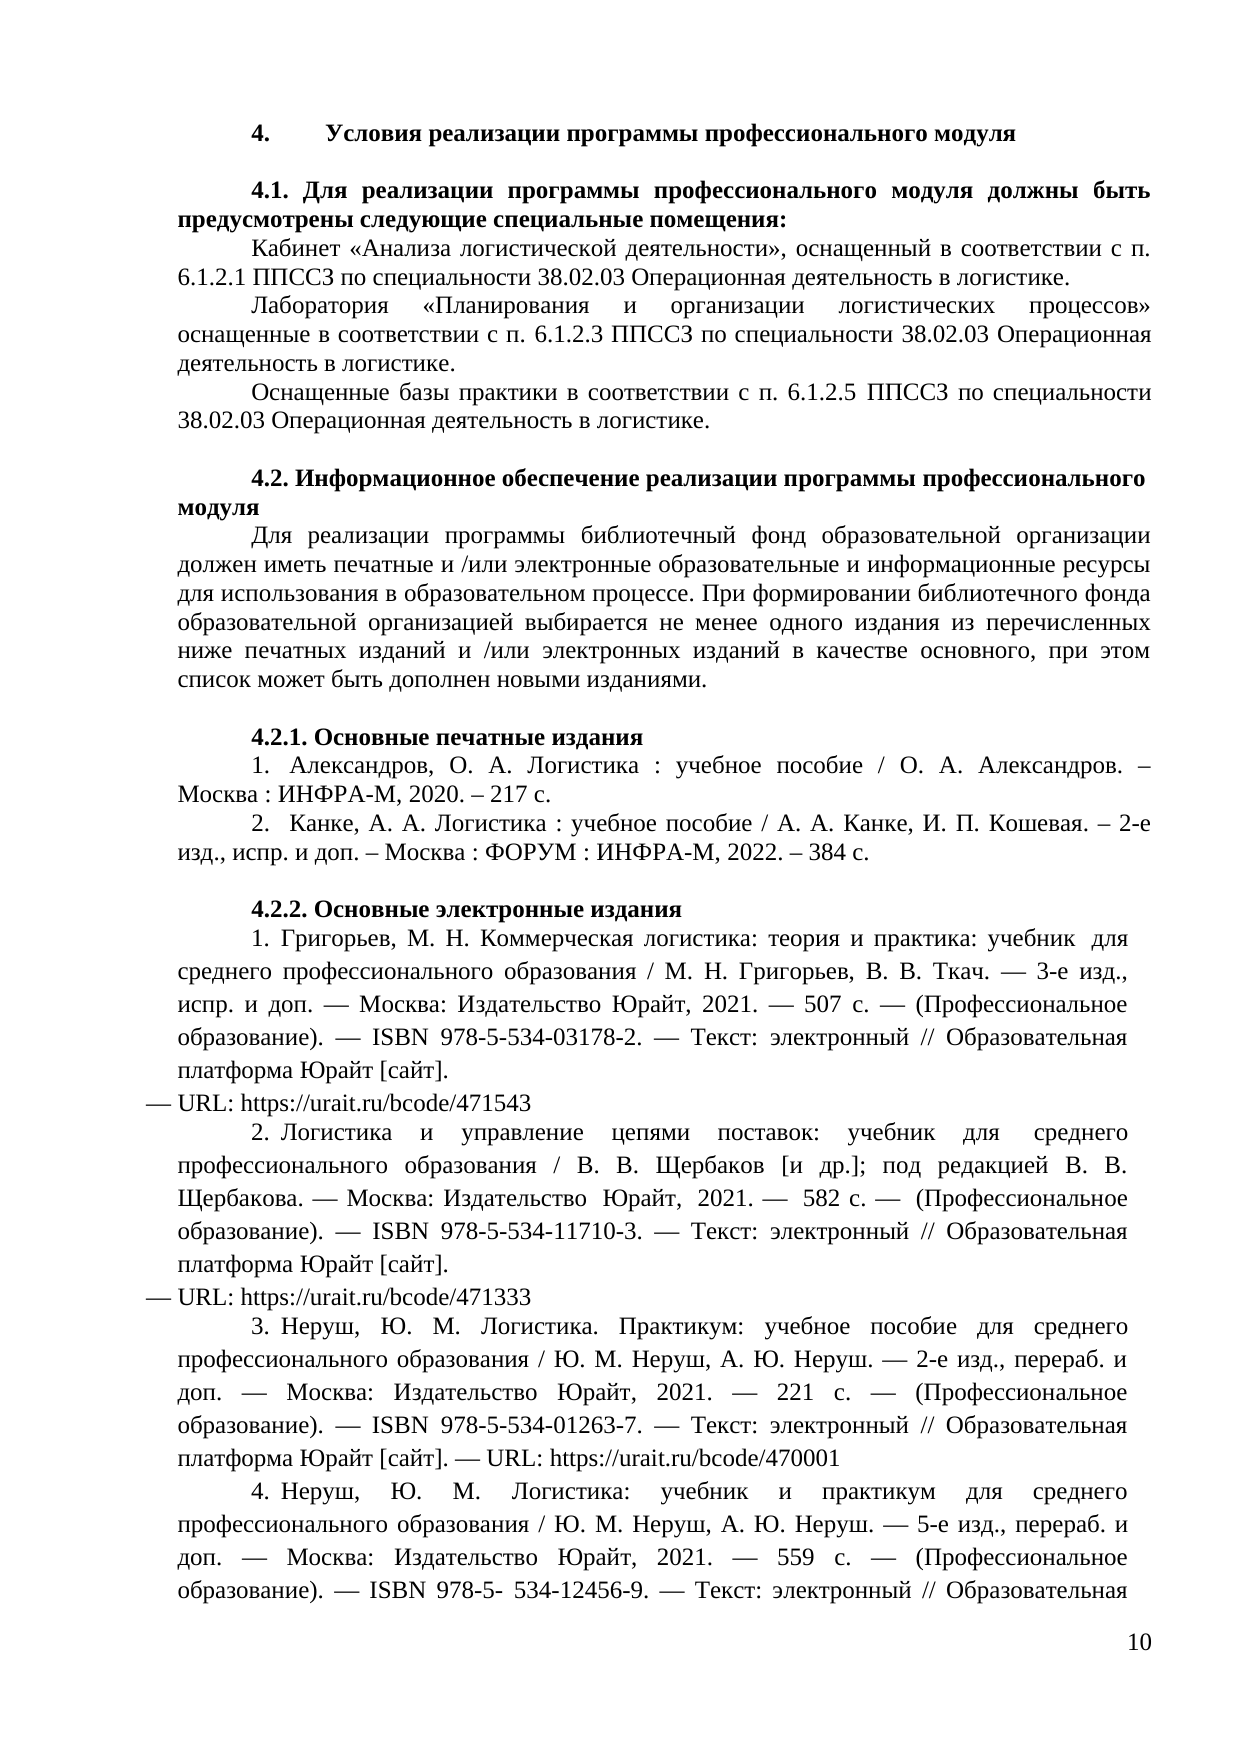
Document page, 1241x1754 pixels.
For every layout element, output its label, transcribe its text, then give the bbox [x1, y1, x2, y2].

list URL: https://urait.ru/bcode/471543 [146, 1088, 1152, 1117]
list Условия реализации программы профессионального модуля [177, 118, 1152, 147]
list URL: https://urait.ru/bcode/471333 [146, 1282, 1152, 1311]
list Александров, О. А. Логистика : учебное пособие / О. А. Александров. – Москва : ИНФРА-М, 2020. – 217 с. [177, 751, 1152, 808]
text Лаборатория «Планирования и организации логистических процессов» оснащенные в соответствии с п. 6.1.2.3 ППССЗ по специальности 38.02.03 Операционная деятельность в логистике. [177, 291, 1152, 377]
list Канке, А. А. Логистика : учебное пособие / А. А. Канке, И. П. Кошевая. – 2-е изд., испр. и доп. – Москва : ФОРУМ : ИНФРА-М, 2022. – 384 с. [177, 808, 1152, 866]
text Оснащенные базы практики в соответствии с п. 6.1.2.5 ППССЗ по специальности 38.02.03 Операционная деятельность в логистике. [177, 377, 1152, 434]
list Логистика и управление цепями поставок: учебник для среднего профессионального образования / В. В. Щербаков [и др.]; под редакцией В. В. Щербакова. — Москва: Издательство Юрайт, 2021. — 582 с. — (Профессиональное образование). — ISBN 978-5-534-11710-3. — Текст: электронный // Образовательная платформа Юрайт [сайт]. [177, 1117, 1128, 1278]
text Для реализации программы библиотечный фонд образовательной организации должен иметь печатные и /или электронные образовательные и информационные ресурсы для использования в образовательном процессе. При формировании библиотечного фонда образовательной организацией выбирается не менее одного издания из перечисленных ниже печатных изданий и /или электронных изданий в качестве основного, при этом список может быть дополнен новыми изданиями. [177, 521, 1152, 693]
list Неруш, Ю. М. Логистика. Практикум: учебное пособие для среднего профессионального образования / Ю. М. Неруш, А. Ю. Неруш. — 2-е изд., перераб. и доп. — Москва: Издательство Юрайт, 2021. — 221 с. — (Профессиональное образование). — ISBN 978-5-534-01263-7. — Текст: электронный // Образовательная платформа Юрайт [сайт]. — URL: https://urait.ru/bcode/470001 [177, 1311, 1128, 1472]
text Кабинет «Анализа логистической деятельности», оснащенный в соответствии с п. 6.1.2.1 ППССЗ по специальности 38.02.03 Операционная деятельность в логистике. [177, 233, 1152, 291]
text 4.2.1. Основные печатные издания [251, 722, 1152, 751]
text 4.2.2. Основные электронные издания [251, 894, 1152, 923]
list Григорьев, М. Н. Коммерческая логистика: теория и практика: учебник для среднего профессионального образования / М. Н. Григорьев, В. В. Ткач. — 3-е изд., испр. и доп. — Москва: Издательство Юрайт, 2021. — 507 с. — (Профессиональное образование). — ISBN 978-5-534-03178-2. — Текст: электронный // Образовательная платформа Юрайт [сайт]. [177, 923, 1128, 1084]
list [177, 1476, 1128, 1604]
text 4.1. Для реализации программы профессионального модуля должны быть предусмотрены следующие специальные помещения: [177, 176, 1152, 233]
text 4.2. Информационное обеспечение реализации программы профессионального модуля [177, 463, 1152, 521]
